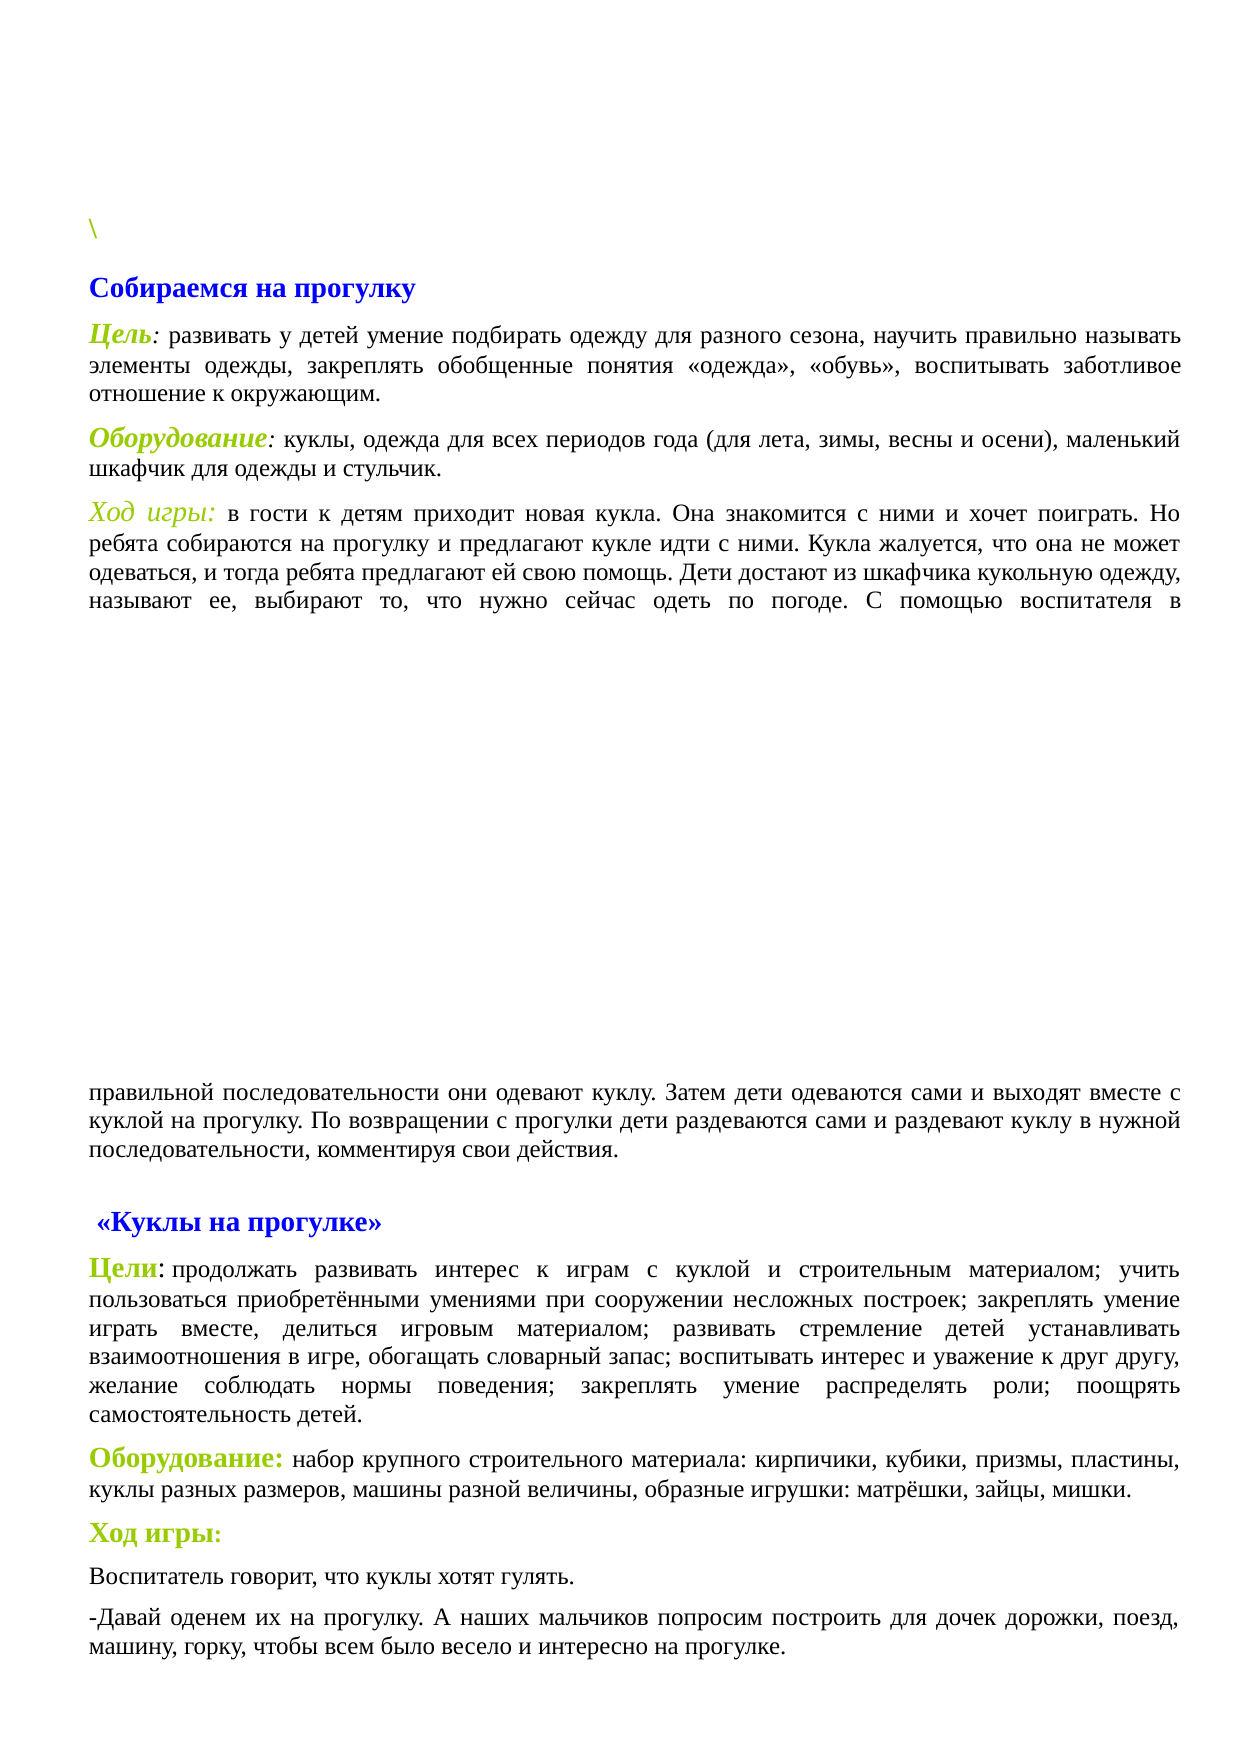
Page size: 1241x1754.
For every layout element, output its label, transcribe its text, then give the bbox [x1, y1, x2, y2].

text -Давай оденем их на прогулку. А наших мальчиков попросим построить для дочек дорожки, поезд, машину, горку, чтобы всем было весело и интересно на прогулке. [89, 1602, 1181, 1660]
text Ход игры: в гости к детям приходит новая кукла. Она знакомится с ними и хочет поиграть. Но ребята собираются на прогулку и предлагают кукле идти с ними. Кукла жалуется, что она не может одеваться, и тогда ребята предлагают ей свою помощь. Дети достают из шкафчика кукольную одежду, называют ее, выбирают то, что нужно сейчас одеть по погоде. С помощью воспитателя в [89, 494, 1181, 1064]
subtitle \ [89, 212, 1181, 245]
text Цели: продолжать развивать интерес к играм с куклой и строительным материалом; учить пользоваться приобретёнными умениями при сооружении несложных построек; закреплять умение играть вместе, делиться игровым материалом; развивать стремление детей устанавливать взаимоотношения в игре, обогащать словарный запас; воспитывать интерес и уважение к друг другу, желание соблюдать нормы поведения; закреплять умение распределять роли; поощрять самостоятельность детей. [89, 1250, 1181, 1428]
text «Куклы на прогулке» [89, 1204, 1181, 1238]
text Оборудование: куклы, одежда для всех периодов года (для лета, зимы, весны и осени), маленький шкафчик для одежды и стульчик. [89, 420, 1181, 482]
subtitle Собираемся на прогулку [89, 270, 1181, 304]
text Оборудование: набор крупного строительного материала: кирпичики, кубики, призмы, пластины, куклы разных размеров, машины разной величины, образные игрушки: матрёшки, зайцы, мишки. [89, 1440, 1181, 1502]
text Воспитатель говорит, что куклы хотят гулять. [89, 1561, 1181, 1590]
text правильной последовательности они одевают куклу. Затем дети одеваются сами и выходят вместе с куклой на прогулку. По возвращении с прогулки дети раздеваются сами и раздевают куклу в нужной последовательности, комментируя свои действия. [89, 1077, 1181, 1163]
text Цель: развивать у детей умение подбирать одежду для разного сезона, научить правильно называть элементы одежды, закреплять обобщенные понятия «одежда», «обувь», воспитывать заботливое отношение к окружающим. [89, 316, 1181, 407]
text Ход игры: [89, 1515, 1181, 1548]
